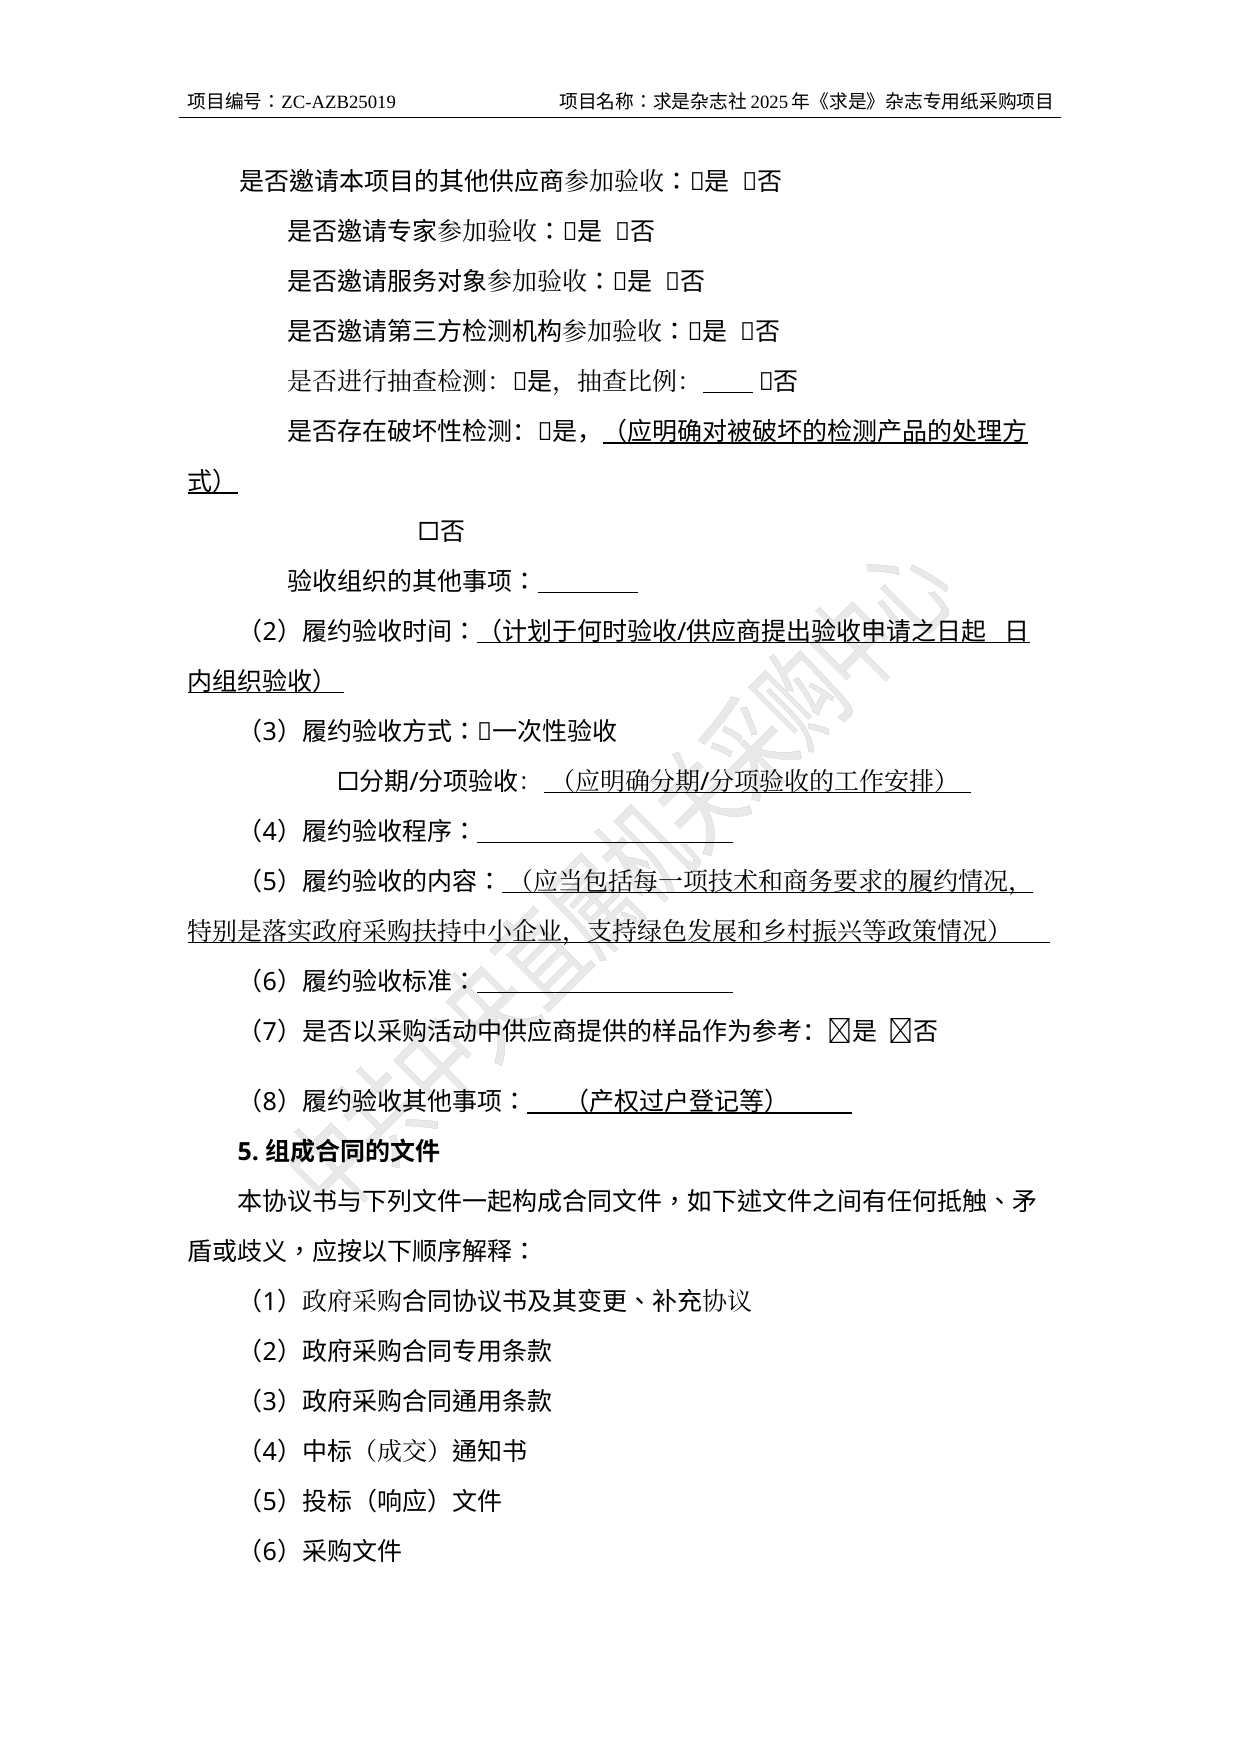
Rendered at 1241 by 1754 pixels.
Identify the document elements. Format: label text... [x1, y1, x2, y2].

text 是否进行抽查检测：是，抽查比例： 否 [187, 350, 1053, 400]
text 是否邀请第三方检测机构参加验收：是 否 [187, 300, 1053, 350]
text 是否邀请专家参加验收：是 否 [187, 200, 1053, 250]
text （2）履约验收时间：（计划于何时验收/供应商提出验收申请之日起 日内组织验收） [187, 600, 1053, 700]
text （4）中标（成交）通知书 [187, 1421, 1053, 1471]
text （5）投标（响应）文件 [187, 1471, 1053, 1521]
text 是否邀请本项目的其他供应商参加验收：是 否 [187, 150, 1053, 200]
text （2）政府采购合同专用条款 [187, 1321, 1053, 1371]
text （6）履约验收标准： [187, 950, 1053, 1000]
text （8）履约验收其他事项： （产权过户登记等） [187, 1071, 1053, 1121]
text （3）履约验收方式：一次性验收 [187, 700, 1053, 750]
text （3）政府采购合同通用条款 [187, 1371, 1053, 1421]
text 是否存在破坏性检测：是，（应明确对被破坏的检测产品的处理方式） [187, 400, 1053, 500]
list 组成合同的文件 [187, 1121, 1053, 1171]
text （4）履约验收程序： [187, 800, 1053, 850]
text （7）是否以采购活动中供应商提供的样品作为参考：是 否 [187, 1000, 1053, 1050]
text （1）政府采购合同协议书及其变更、补充协议 [187, 1271, 1053, 1321]
text 验收组织的其他事项： [187, 550, 1053, 600]
text 本协议书与下列文件一起构成合同文件，如下述文件之间有任何抵触、矛盾或歧义，应按以下顺序解释： [187, 1171, 1053, 1271]
text 分期/分项验收： （应明确分期/分项验收的工作安排） [187, 750, 1053, 800]
text 否 [187, 500, 1053, 550]
text 是否邀请服务对象参加验收：是 否 [187, 250, 1053, 300]
text （5）履约验收的内容： （应当包括每一项技术和商务要求的履约情况，特别是落实政府采购扶持中小企业，支持绿色发展和乡村振兴等政策情况） [187, 850, 1053, 950]
text （6）采购文件 [187, 1521, 1053, 1571]
